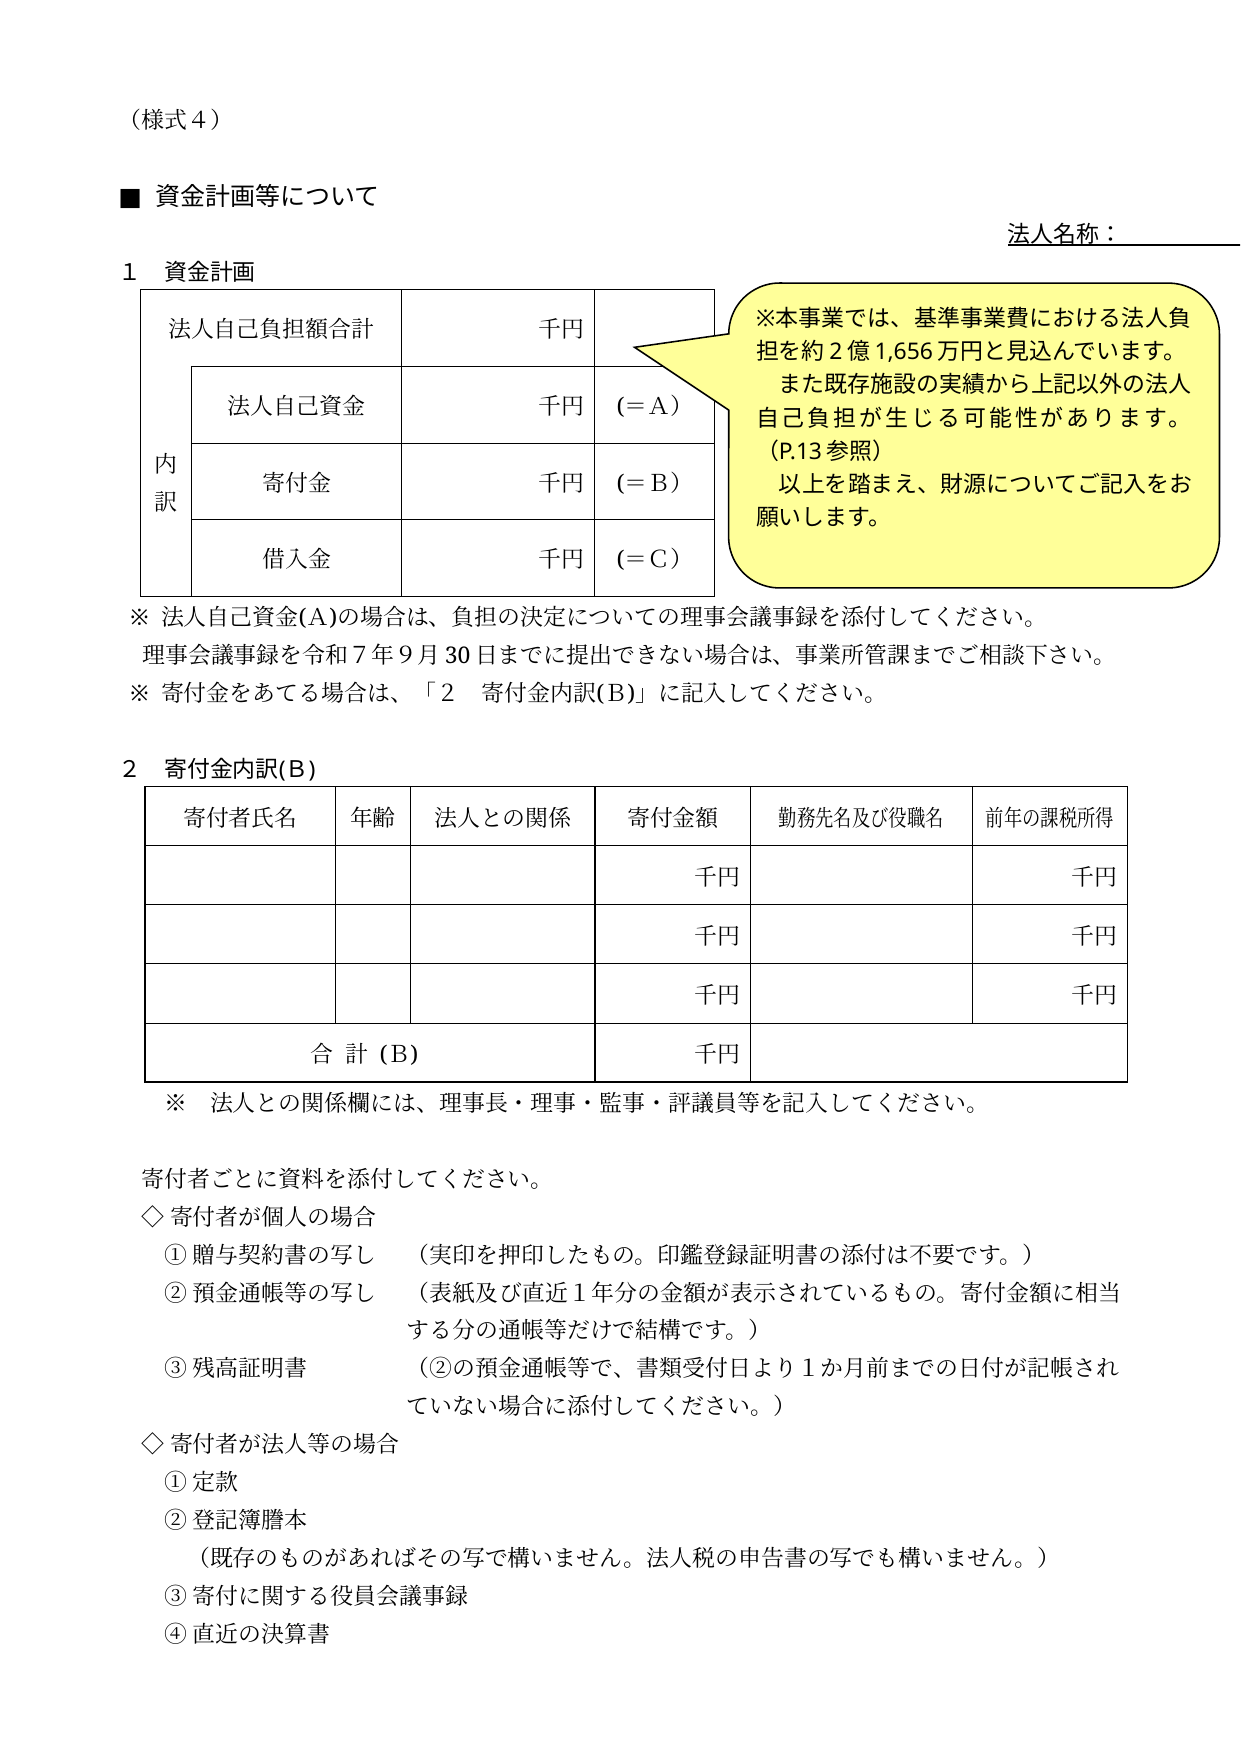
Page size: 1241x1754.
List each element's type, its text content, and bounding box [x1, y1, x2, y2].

table_cell [411, 846, 594, 904]
table_cell (＝Ａ） [595, 367, 714, 442]
text ◇ 寄付者が法人等の場合 [118, 1424, 1122, 1462]
text ※ 寄付金をあてる場合は、「２ 寄付金内訳(Ｂ)」に記入してください。 [118, 672, 1122, 710]
table_header 勤務先名及び役職名 [751, 787, 972, 845]
table_cell [751, 1024, 1127, 1081]
table_header 寄付金額 [596, 787, 750, 845]
table_cell 千円 [402, 367, 594, 442]
table_cell [411, 905, 594, 963]
table_cell 法人自己資金 [192, 367, 401, 442]
table_cell 合 計 (Ｂ) [146, 1024, 594, 1081]
text ① 贈与契約書の写し （実印を押印したもの。印鑑登録証明書の添付は不要です。） [118, 1234, 1122, 1272]
text ２ 寄付金内訳(Ｂ) [118, 748, 1122, 786]
text ② 預金通帳等の写し （表紙及び直近１年分の金額が表示されているもの。寄付金額に相当する分の通帳等だけで結構です。） [118, 1272, 1122, 1348]
table_cell [336, 846, 410, 904]
table_cell 千円 [973, 846, 1127, 904]
table_cell [751, 846, 972, 904]
table_cell 千円 [402, 520, 594, 596]
text ※ 法人との関係欄には、理事長・理事・監事・評議員等を記入してください。 [118, 1082, 1122, 1120]
text １ 資金計画 [118, 251, 1122, 289]
text 理事会議事録を令和７年９月30日までに提出できない場合は、事業所管課までご相談下さい。 [118, 634, 1122, 672]
table_header 年齢 [336, 787, 410, 845]
table_cell 千円 [596, 964, 750, 1022]
table_header [595, 290, 714, 366]
text ※ 法人自己資金(Ａ)の場合は、負担の決定についての理事会議事録を添付してください。 [118, 597, 1122, 634]
table_header 法人自己負担額合計 [141, 290, 401, 366]
text 寄付者ごとに資料を添付してください。 [118, 1158, 1122, 1196]
text ③ 寄付に関する役員会議事録 [118, 1575, 1122, 1613]
table_header 法人との関係 [411, 787, 594, 845]
table_cell [146, 964, 335, 1022]
table_header 寄付者氏名 [146, 787, 335, 845]
table_cell [751, 964, 972, 1022]
table_header 千円 [402, 290, 594, 366]
table_cell 千円 [596, 905, 750, 963]
text ③ 残高証明書 （②の預金通帳等で、書類受付日より１か月前までの日付が記帳されていない場合に添付してください。） [118, 1348, 1122, 1424]
text （様式４） [118, 100, 1122, 138]
text （既存のものがあればその写で構いません。法人税の申告書の写でも構いません。） [187, 1537, 1122, 1575]
table_cell 内訳 [141, 366, 191, 596]
table_cell 寄付金 [192, 444, 401, 519]
text ② 登記簿謄本 [118, 1499, 1122, 1537]
table_cell 借入金 [192, 520, 401, 596]
table_cell 千円 [596, 1024, 750, 1081]
table_cell 千円 [973, 964, 1127, 1022]
table_cell 千円 [973, 905, 1127, 963]
table_cell [751, 905, 972, 963]
table_cell [146, 846, 335, 904]
table_cell 千円 [596, 846, 750, 904]
text ◇ 寄付者が個人の場合 [118, 1196, 1122, 1234]
table_cell (＝Ｂ） [595, 444, 714, 519]
table_cell [146, 905, 335, 963]
text ④ 直近の決算書 [118, 1613, 1122, 1651]
table_header 前年の課税所得 [973, 787, 1127, 845]
text 法人名称： [118, 213, 1122, 251]
text ■ 資金計画等について [118, 176, 1122, 213]
table_cell [336, 905, 410, 963]
table_cell [336, 964, 410, 1022]
table_cell 千円 [402, 444, 594, 519]
table_cell (＝Ｃ） [595, 520, 714, 596]
table_cell [411, 964, 594, 1022]
text ① 定款 [118, 1462, 1122, 1499]
